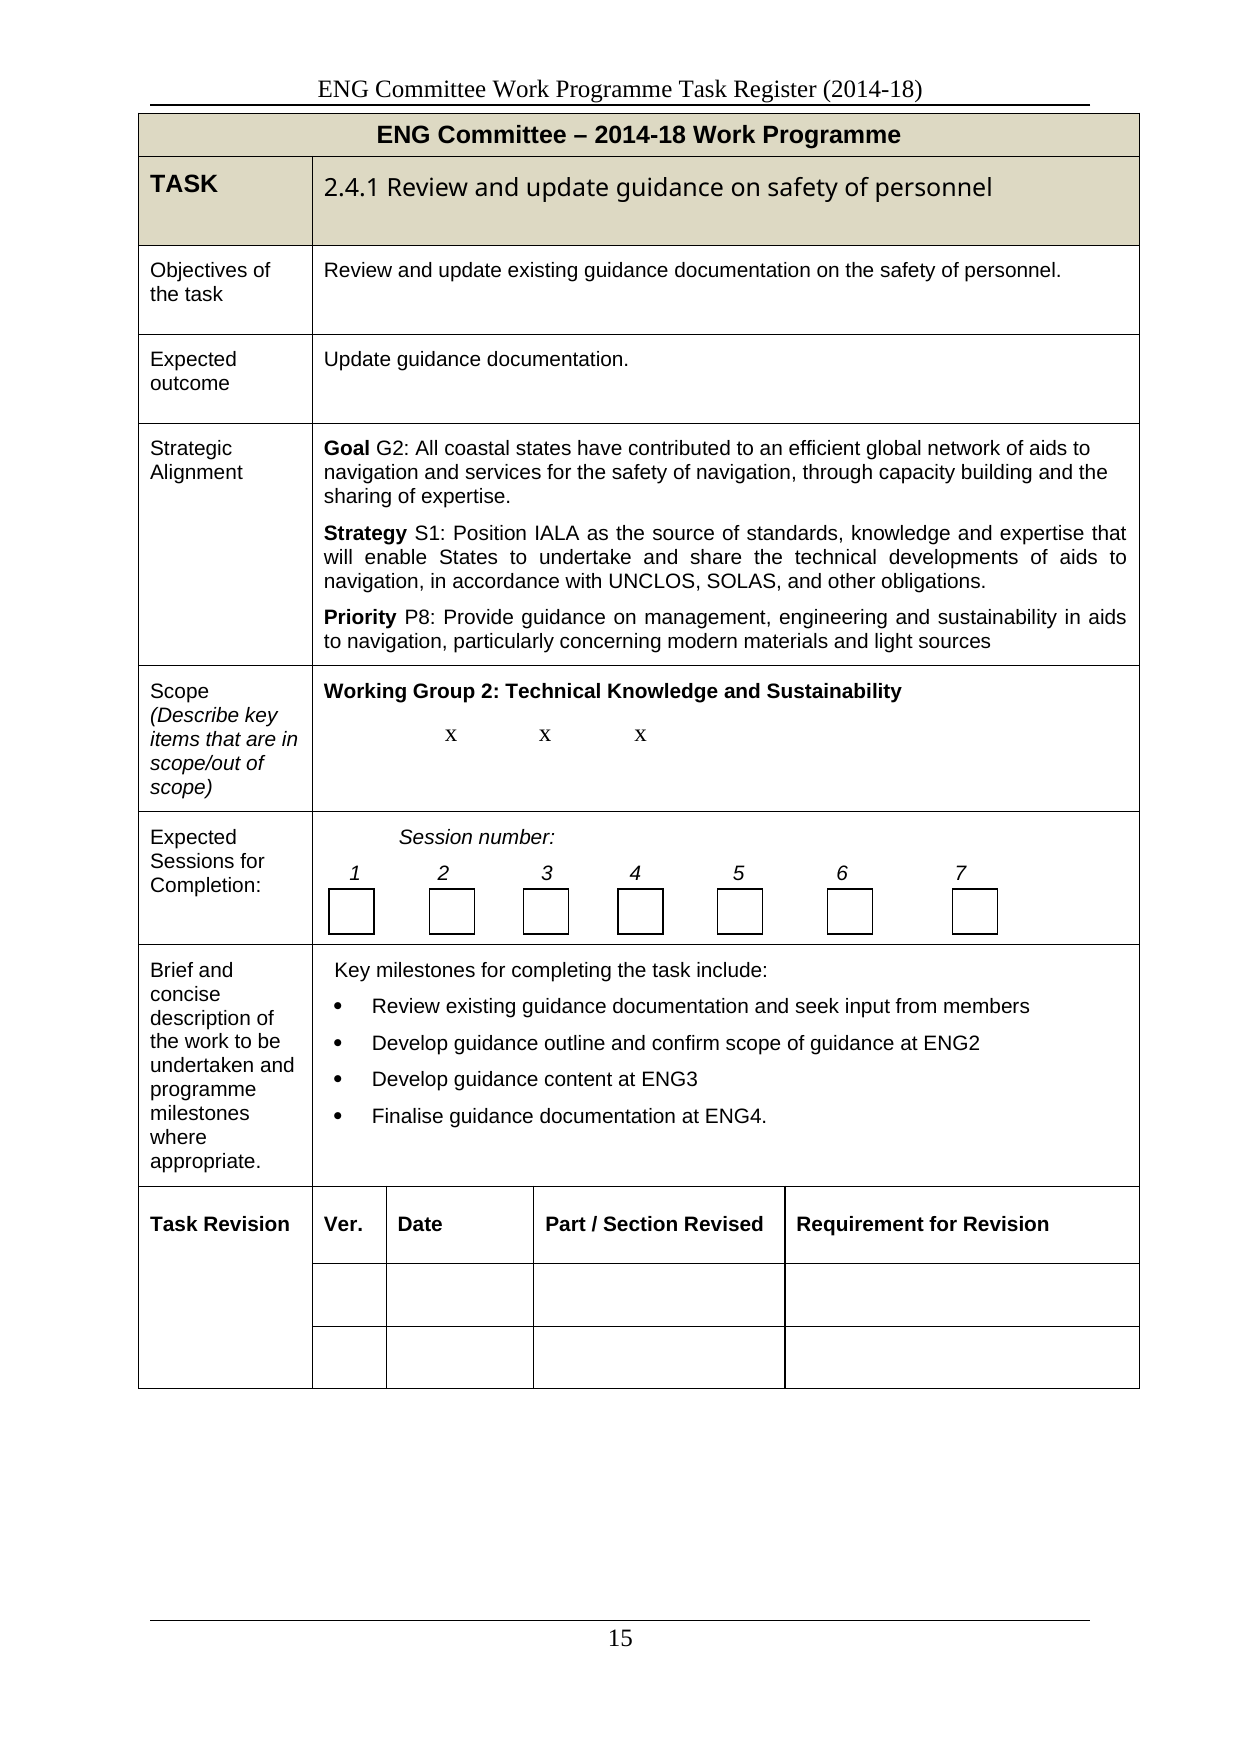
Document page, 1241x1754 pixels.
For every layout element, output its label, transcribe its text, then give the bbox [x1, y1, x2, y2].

table_cell Task Revision [139, 1187, 312, 1388]
table_cell [387, 1264, 533, 1326]
table_cell [313, 1264, 386, 1326]
table_cell TASK [139, 157, 312, 245]
table_cell Session number: 1 2 3 4 5 6 7 [313, 812, 1139, 944]
table_cell Brief and concise description of the work to be undertaken and programme milestones where appropriate. [139, 945, 312, 1186]
table_cell Update guidance documentation. [313, 335, 1139, 423]
table_cell Goal G2: All coastal states have contributed to an efficient global network of aids to navigation and services for the safety of navigation, through capacity building and the sharing of expertise. Strategy S1: Position IALA as the source of standards, knowledge and expertise that will enable States to undertake and share the technical developments of aids to navigation, in accordance with UNCLOS, SOLAS, and other obligations. Priority P8: Provide guidance on management, engineering and sustainability in aids to navigation, particularly concerning modern materials and light sources [313, 424, 1139, 665]
table_cell Key milestones for completing the task include: Review existing guidance documentation and seek input from members Develop guidance outline and confirm scope of guidance at ENG2 Develop guidance content at ENG3 Finalise guidance documentation at ENG4. [313, 945, 1139, 1186]
table_cell Date [387, 1187, 533, 1263]
table_cell Requirement for Revision [786, 1187, 1139, 1263]
table_cell Review and update existing guidance documentation on the safety of personnel. [313, 246, 1139, 334]
table_cell Ver. [313, 1187, 386, 1263]
table_cell Expected outcome [139, 335, 312, 423]
table_cell Scope (Describe key items that are in scope/out of scope) [139, 666, 312, 811]
table_cell [387, 1327, 533, 1388]
table_cell Objectives of the task [139, 246, 312, 334]
table_header ENG Committee – 2014-18 Work Programme [139, 114, 1139, 156]
table_cell Strategic Alignment [139, 424, 312, 665]
table_cell [313, 1327, 386, 1388]
table_cell [534, 1327, 784, 1388]
table_cell [786, 1327, 1139, 1388]
table_cell [786, 1264, 1139, 1326]
table_cell Working Group 2: Technical Knowledge and Sustainability [313, 666, 1139, 811]
table_cell [534, 1264, 784, 1326]
table_cell Part / Section Revised [534, 1187, 784, 1263]
table_cell 2.4.1 Review and update guidance on safety of personnel [313, 157, 1139, 245]
table_cell Expected Sessions for Completion: [139, 812, 312, 944]
